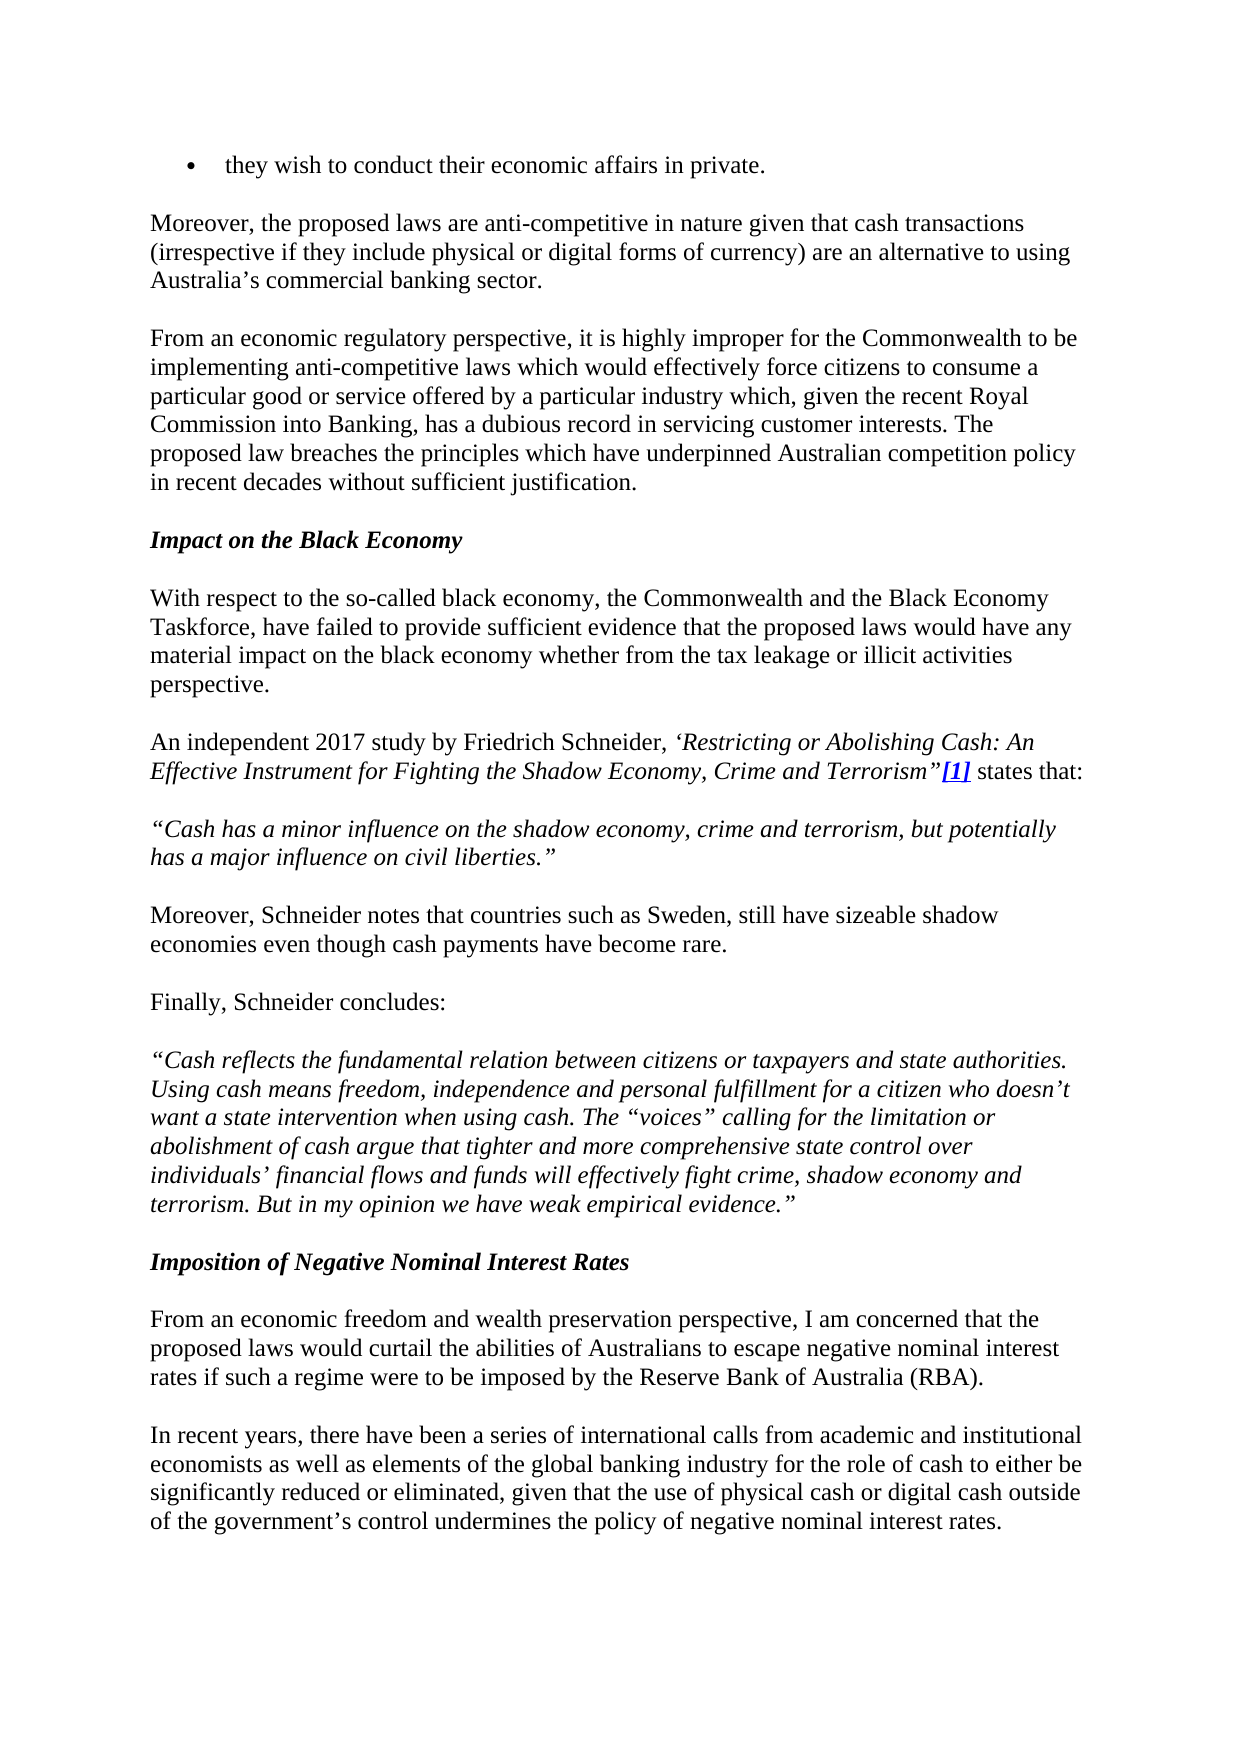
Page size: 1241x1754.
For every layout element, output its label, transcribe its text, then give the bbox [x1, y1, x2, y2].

text From an economic regulatory perspective, it is highly improper for the Commonwealth to be implementing anti-competitive laws which would effectively force citizens to consume a particular good or service offered by a particular industry which, given the recent Royal Commission into Banking, has a dubious record in servicing customer interests. The proposed law breaches the principles which have underpinned Australian competition policy in recent decades without sufficient justification. [150, 323, 1090, 496]
text With respect to the so-called black economy, the Commonwealth and the Black Economy Taskforce, have failed to provide sufficient evidence that the proposed laws would have any material impact on the black economy whether from the tax leakage or illicit activities perspective. [150, 583, 1090, 698]
text From an economic freedom and wealth preservation perspective, I am concerned that the proposed laws would curtail the abilities of Australians to escape negative nominal interest rates if such a regime were to be imposed by the Reserve Bank of Australia (RBA). [150, 1304, 1090, 1391]
text Imposition of Negative Nominal Interest Rates [150, 1247, 1090, 1275]
text An independent 2017 study by Friedrich Schneider, ‘Restricting or Abolishing Cash: An Effective Instrument for Fighting the Shadow Economy, Crime and Terrorism”[1] states that: [150, 727, 1090, 784]
text Moreover, Schneider notes that countries such as Sweden, still have sizeable shadow economies even though cash payments have become rare. [150, 900, 1090, 958]
text Finally, Schneider concludes: [150, 987, 1090, 1016]
text In recent years, there have been a series of international calls from academic and institutional economists as well as elements of the global banking industry for the role of cash to either be significantly reduced or eliminated, given that the use of physical cash or digital cash outside of the government’s control undermines the policy of negative nominal interest rates. [150, 1420, 1090, 1535]
text Moreover, the proposed laws are anti-competitive in nature given that cash transactions (irrespective if they include physical or digital forms of currency) are an alternative to using Australia’s commercial banking sector. [150, 208, 1090, 294]
text “Cash has a minor influence on the shadow economy, crime and terrorism, but potentially has a major influence on civil liberties.” [150, 814, 1090, 871]
text “Cash reflects the fundamental relation between citizens or taxpayers and state authorities. Using cash means freedom, independence and personal fulfillment for a citizen who doesn’t want a state intervention when using cash. The “voices” calling for the limitation or abolishment of cash argue that tighter and more comprehensive state control over individuals’ financial flows and funds will effectively fight crime, shadow economy and terrorism. But in my opinion we have weak empirical evidence.” [150, 1045, 1090, 1217]
list they wish to conduct their economic affairs in private. [187, 150, 1090, 179]
text Impact on the Black Economy [150, 525, 1090, 554]
